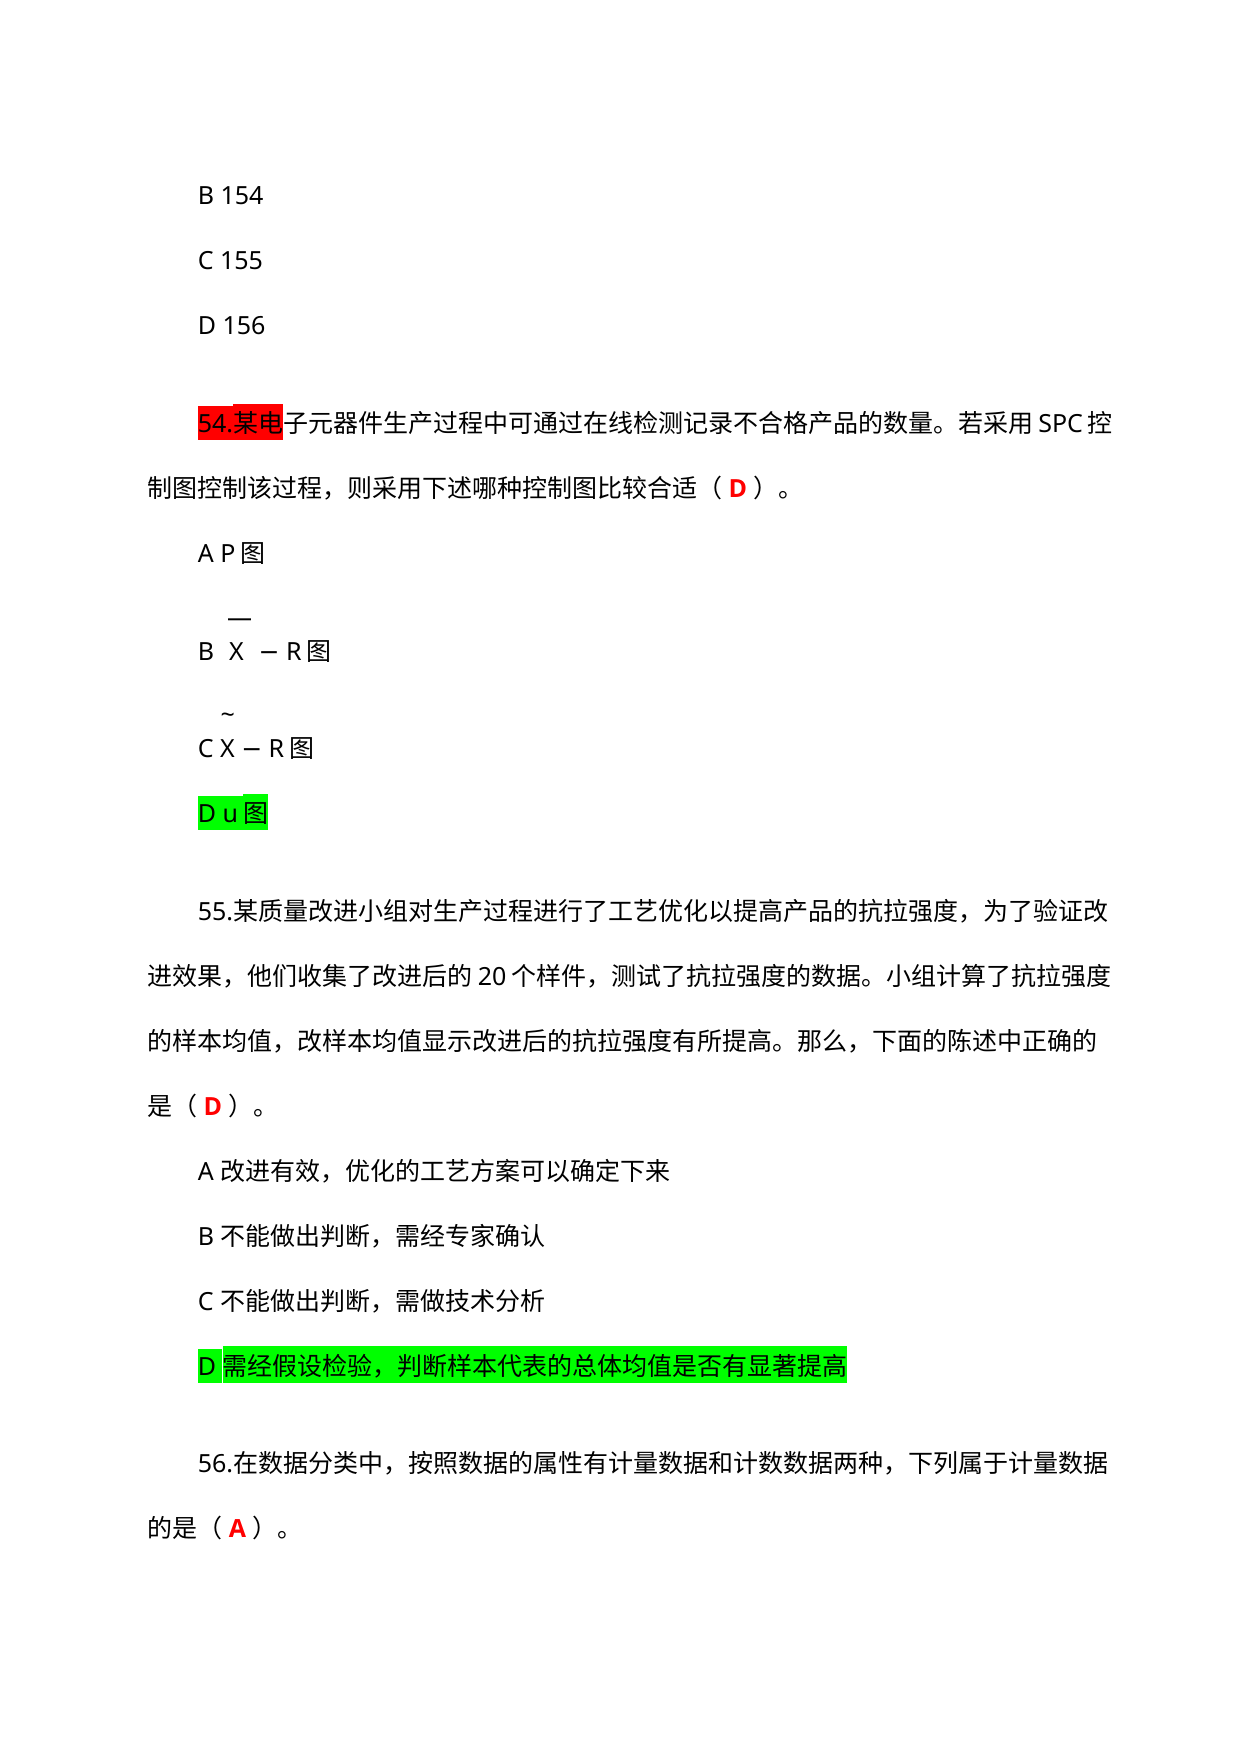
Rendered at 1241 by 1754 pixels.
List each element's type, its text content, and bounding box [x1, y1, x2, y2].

text B 154 [148, 162, 1122, 227]
text 54.某电子元器件生产过程中可通过在线检测记录不合格产品的数量。若采用SPC控制图控制该过程，则采用下述哪种控制图比较合适（ D ）。 [148, 389, 1122, 519]
text C − R图 [148, 682, 1122, 779]
text C 不能做出判断，需做技术分析 [148, 1267, 1122, 1332]
text 56.在数据分类中，按照数据的属性有计量数据和计数数据两种，下列属于计量数据的是（ A ）。 [148, 1429, 1122, 1559]
text B 不能做出判断，需经专家确认 [148, 1202, 1122, 1267]
text C 155 [148, 227, 1122, 292]
text D u图 [148, 779, 1122, 844]
text 55.某质量改进小组对生产过程进行了工艺优化以提高产品的抗拉强度，为了验证改进效果，他们收集了改进后的20个样件，测试了抗拉强度的数据。小组计算了抗拉强度的样本均值，改样本均值显示改进后的抗拉强度有所提高。那么，下面的陈述中正确的是（ D ）。 [148, 877, 1122, 1137]
text D 需经假设检验，判断样本代表的总体均值是否有显著提高 [148, 1332, 1122, 1397]
text A P图 [148, 519, 1122, 584]
text A 改进有效，优化的工艺方案可以确定下来 [148, 1137, 1122, 1202]
text D 156 [148, 292, 1122, 357]
text B − R图 [148, 584, 1122, 682]
